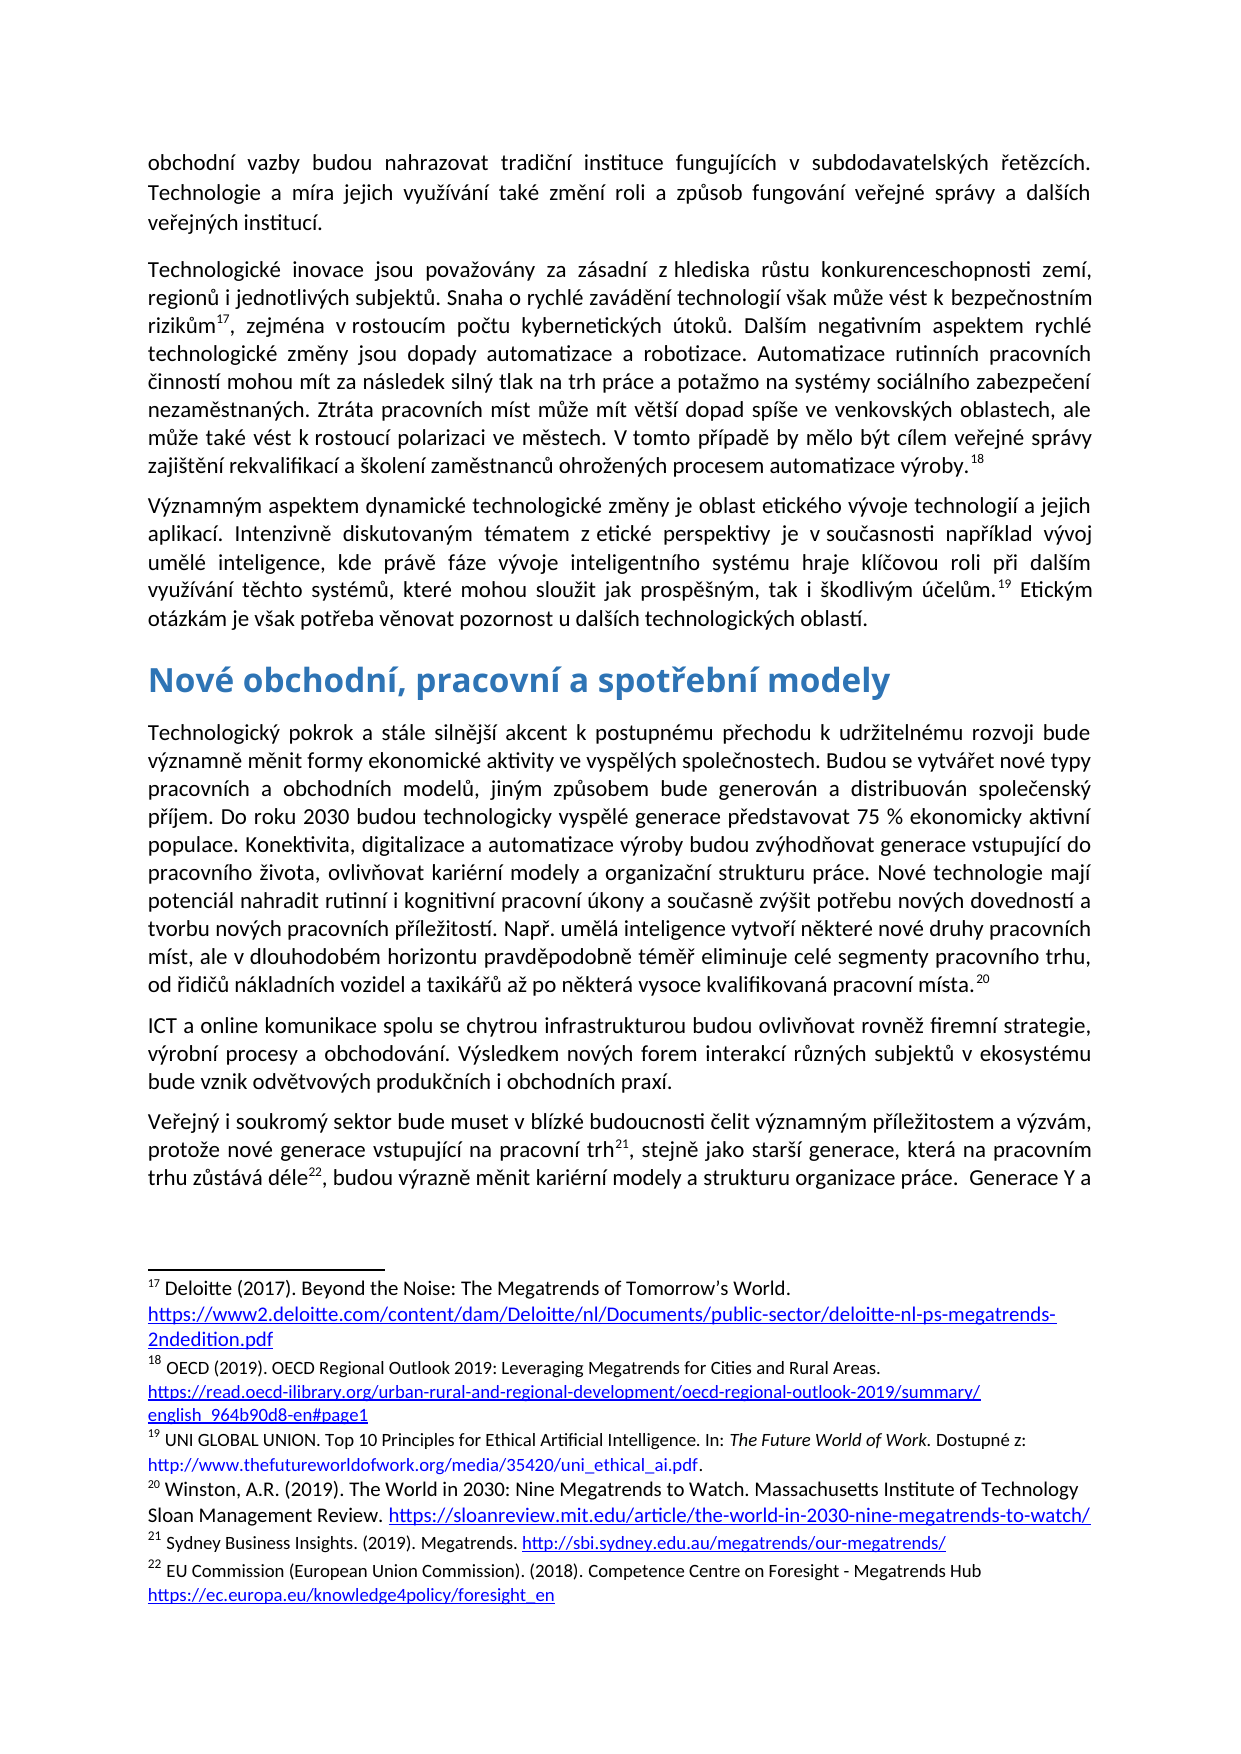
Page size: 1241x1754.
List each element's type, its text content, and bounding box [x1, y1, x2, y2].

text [148, 148, 1093, 236]
text Technologické inovace jsou považovány za zásadní z hlediska růstu konkurenceschopnosti zemí, regionů i jednotlivých subjektů. Snaha o rychlé zavádění technologií však může vést k bezpečnostním rizikům, zejména v rostoucím počtu kybernetických útoků. Dalším negativním aspektem rychlé technologické změny jsou dopady automatizace a robotizace. Automatizace rutinních pracovních činností mohou mít za následek silný tlak na trh práce a potažmo na systémy sociálního zabezpečení nezaměstnaných. Ztráta pracovních míst může mít větší dopad spíše ve venkovských oblastech, ale může také vést k rostoucí polarizaci ve městech. V tomto případě by mělo být cílem veřejné správy zajištění rekvalifikací a školení zaměstnanců ohrožených procesem automatizace výroby. [148, 255, 1093, 479]
text Veřejný i soukromý sektor bude muset v blízké budoucnosti čelit významným příležitostem a výzvám, protože nové generace vstupující na pracovní trh, stejně jako starší generace, která na pracovním trhu zůstává déle, budou výrazně měnit kariérní modely a strukturu organizace práce. Generace Y a Z budou přinášet do pracovního života znalosti a zkušenosti s novými technologiemi a s vysokou mírou konektivity. Budou mít mnohem větší schopnosti a ochotu pracovat kdekoliv na světě. [148, 1107, 1093, 1191]
text Technologický pokrok a stále silnější akcent k postupnému přechodu k udržitelnému rozvoji bude významně měnit formy ekonomické aktivity ve vyspělých společnostech. Budou se vytvářet nové typy pracovních a obchodních modelů, jiným způsobem bude generován a distribuován společenský příjem. Do roku 2030 budou technologicky vyspělé generace představovat 75 % ekonomicky aktivní populace. Konektivita, digitalizace a automatizace výroby budou zvýhodňovat generace vstupující do pracovního života, ovlivňovat kariérní modely a organizační strukturu práce. Nové technologie mají potenciál nahradit rutinní i kognitivní pracovní úkony a současně zvýšit potřebu nových dovedností a tvorbu nových pracovních příležitostí. Např. umělá inteligence vytvoří některé nové druhy pracovních míst, ale v dlouhodobém horizontu pravděpodobně téměř eliminuje celé segmenty pracovního trhu, od řidičů nákladních vozidel a taxikářů až po některá vysoce kvalifikovaná pracovní místa. [148, 718, 1093, 998]
text ICT a online komunikace spolu se chytrou infrastrukturou budou ovlivňovat rovněž firemní strategie, výrobní procesy a obchodování. Výsledkem nových forem interakcí různých subjektů v ekosystému bude vznik odvětvových produkčních i obchodních praxí. [148, 1011, 1093, 1095]
text Významným aspektem dynamické technologické změny je oblast etického vývoje technologií a jejich aplikací. Intenzivně diskutovaným tématem z etické perspektivy je v současnosti například vývoj umělé inteligence, kde právě fáze vývoje inteligentního systému hraje klíčovou roli při dalším využívání těchto systémů, které mohou sloužit jak prospěšným, tak i škodlivým účelům. Etickým otázkám je však potřeba věnovat pozornost u dalších technologických oblastí. [148, 492, 1093, 632]
subtitle Nové obchodní, pracovní a spotřební modely [148, 657, 1093, 702]
